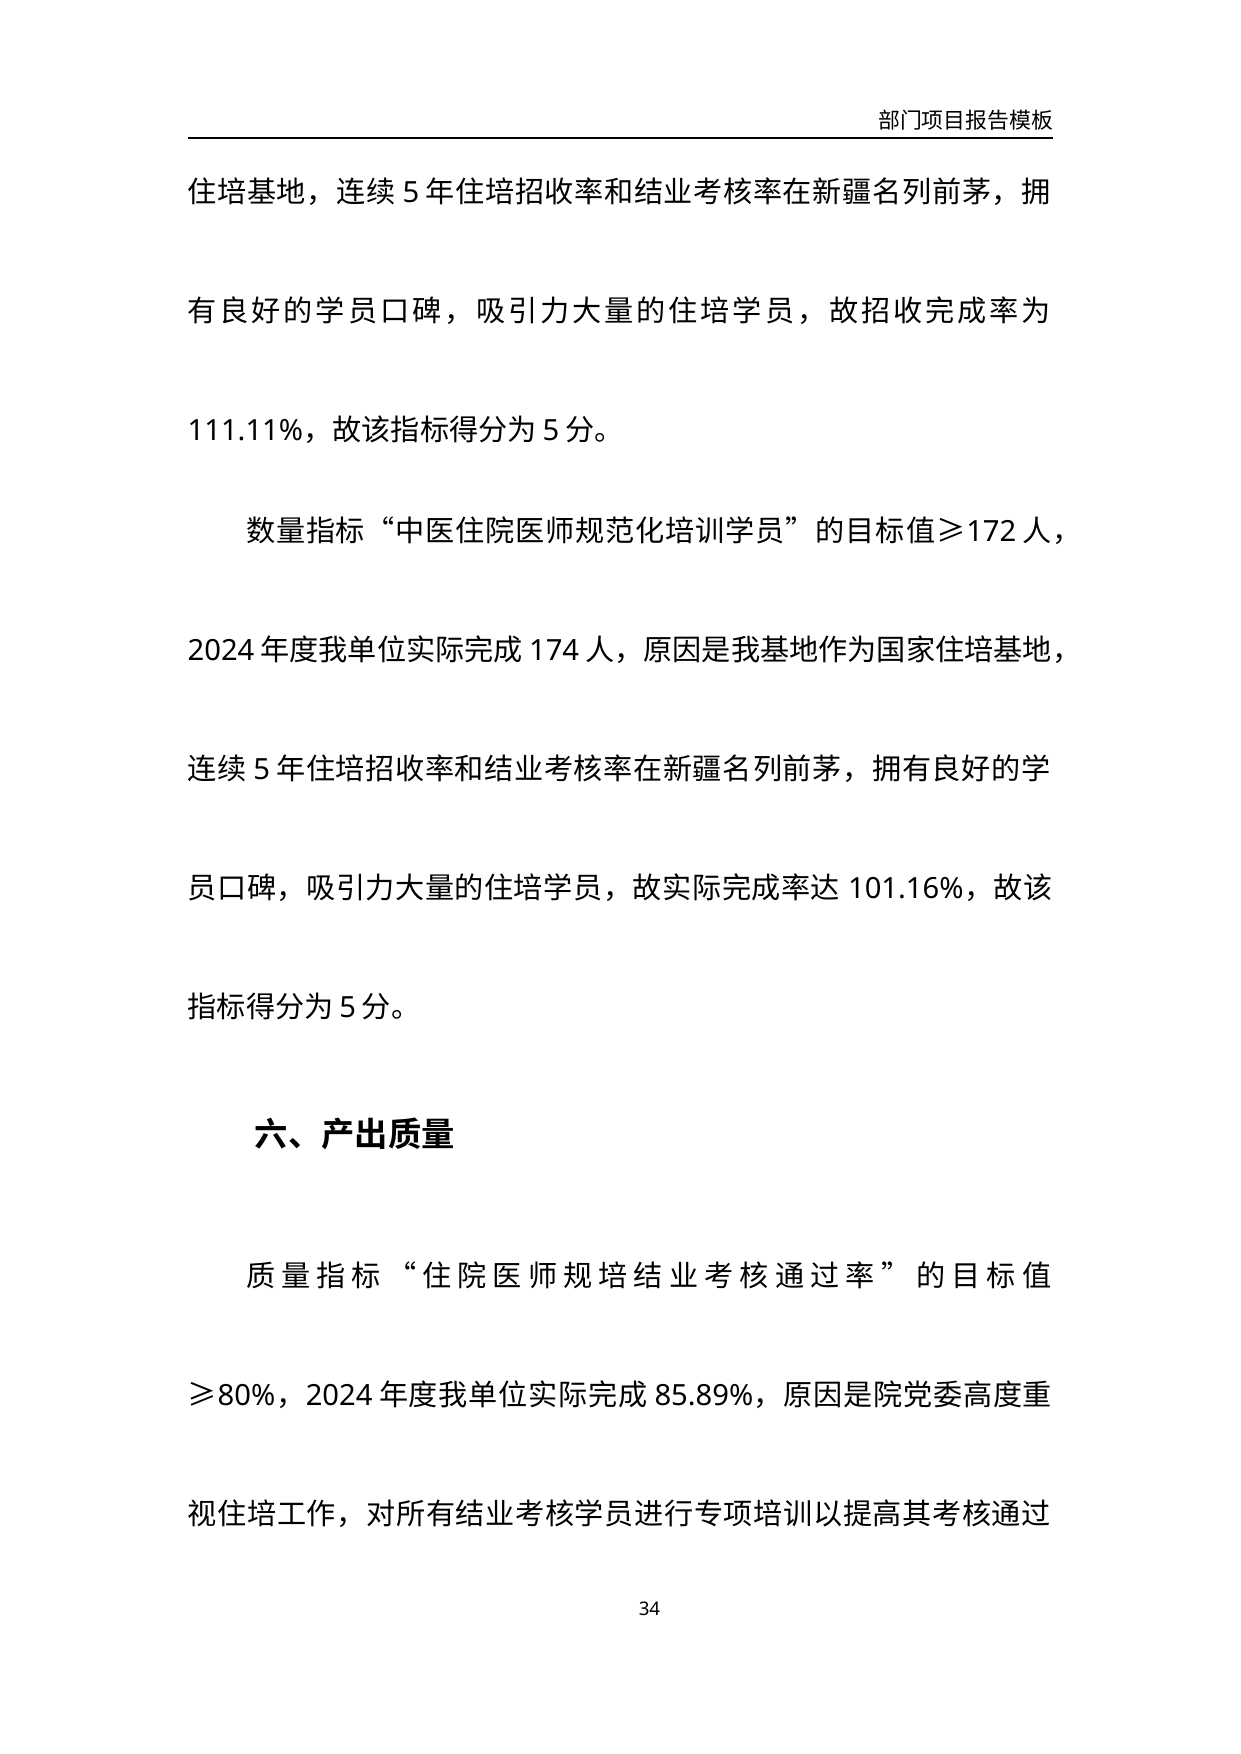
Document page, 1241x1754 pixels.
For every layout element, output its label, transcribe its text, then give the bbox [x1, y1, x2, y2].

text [187, 150, 1053, 467]
subtitle 产出质量 [187, 1092, 1053, 1172]
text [187, 1234, 1053, 1552]
text 数量指标“中医住院医师规范化培训学员”的目标值≥172人，2024年度我单位实际完成174人，原因是我基地作为国家住培基地，连续5年住培招收率和结业考核率在新疆名列前茅，拥有良好的学员口碑，吸引力大量的住培学员，故实际完成率达101.16%，故该指标得分为5分。 [187, 489, 1053, 1044]
